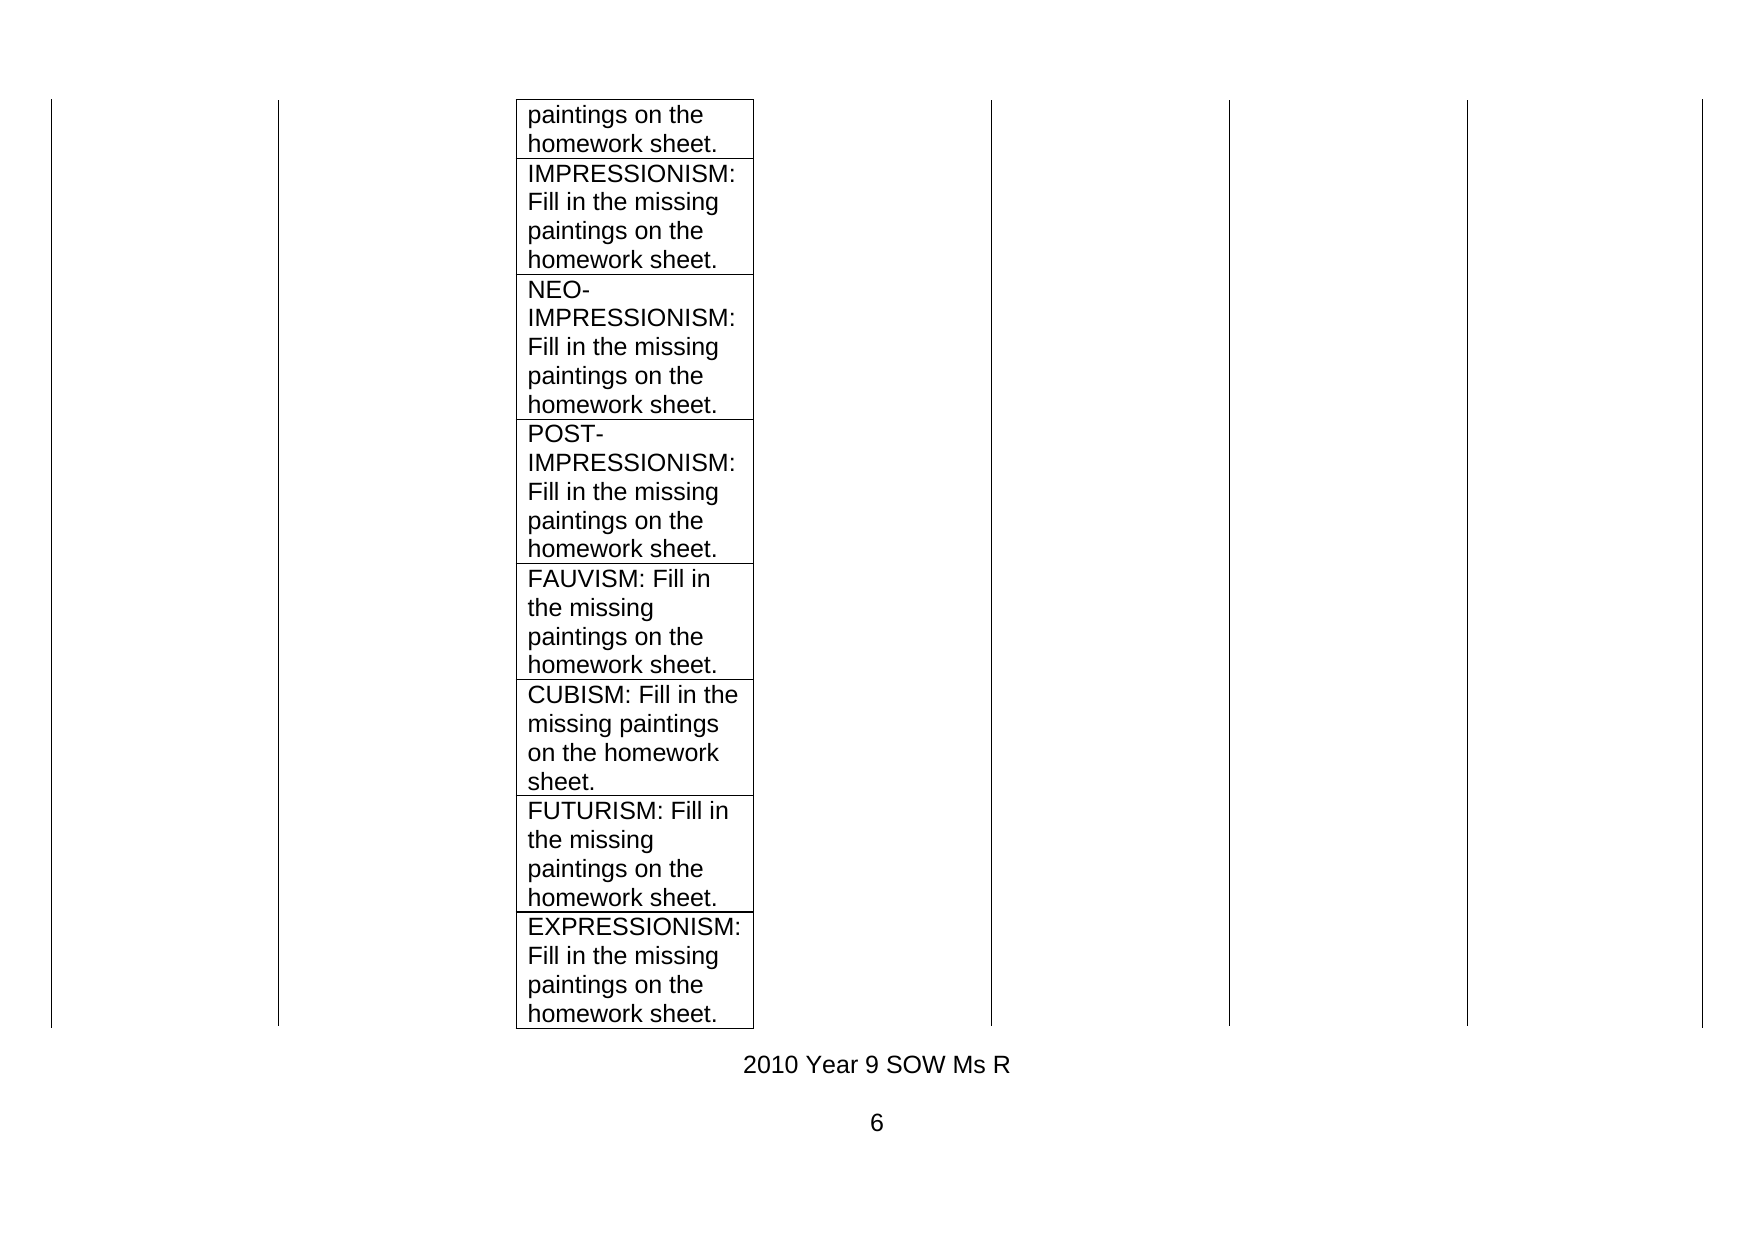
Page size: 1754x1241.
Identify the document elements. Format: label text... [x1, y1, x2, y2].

table_cell EXPRESSIONISM: Fill in the missing paintings on the homework sheet. [517, 913, 753, 1027]
table_cell IMPRESSIONISM: Fill in the missing paintings on the homework sheet. [517, 159, 753, 274]
table_cell FAUVISM: Fill in the missing paintings on the homework sheet. [517, 564, 753, 679]
table_cell CUBISM: Fill in the missing paintings on the homework sheet. [517, 680, 753, 795]
table_cell NEO-IMPRESSIONISM: Fill in the missing paintings on the homework sheet. [517, 275, 753, 418]
table_cell FUTURISM: Fill in the missing paintings on the homework sheet. [517, 796, 753, 911]
table_cell POST-IMPRESSIONISM: Fill in the missing paintings on the homework sheet. [517, 420, 753, 563]
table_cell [517, 100, 753, 158]
